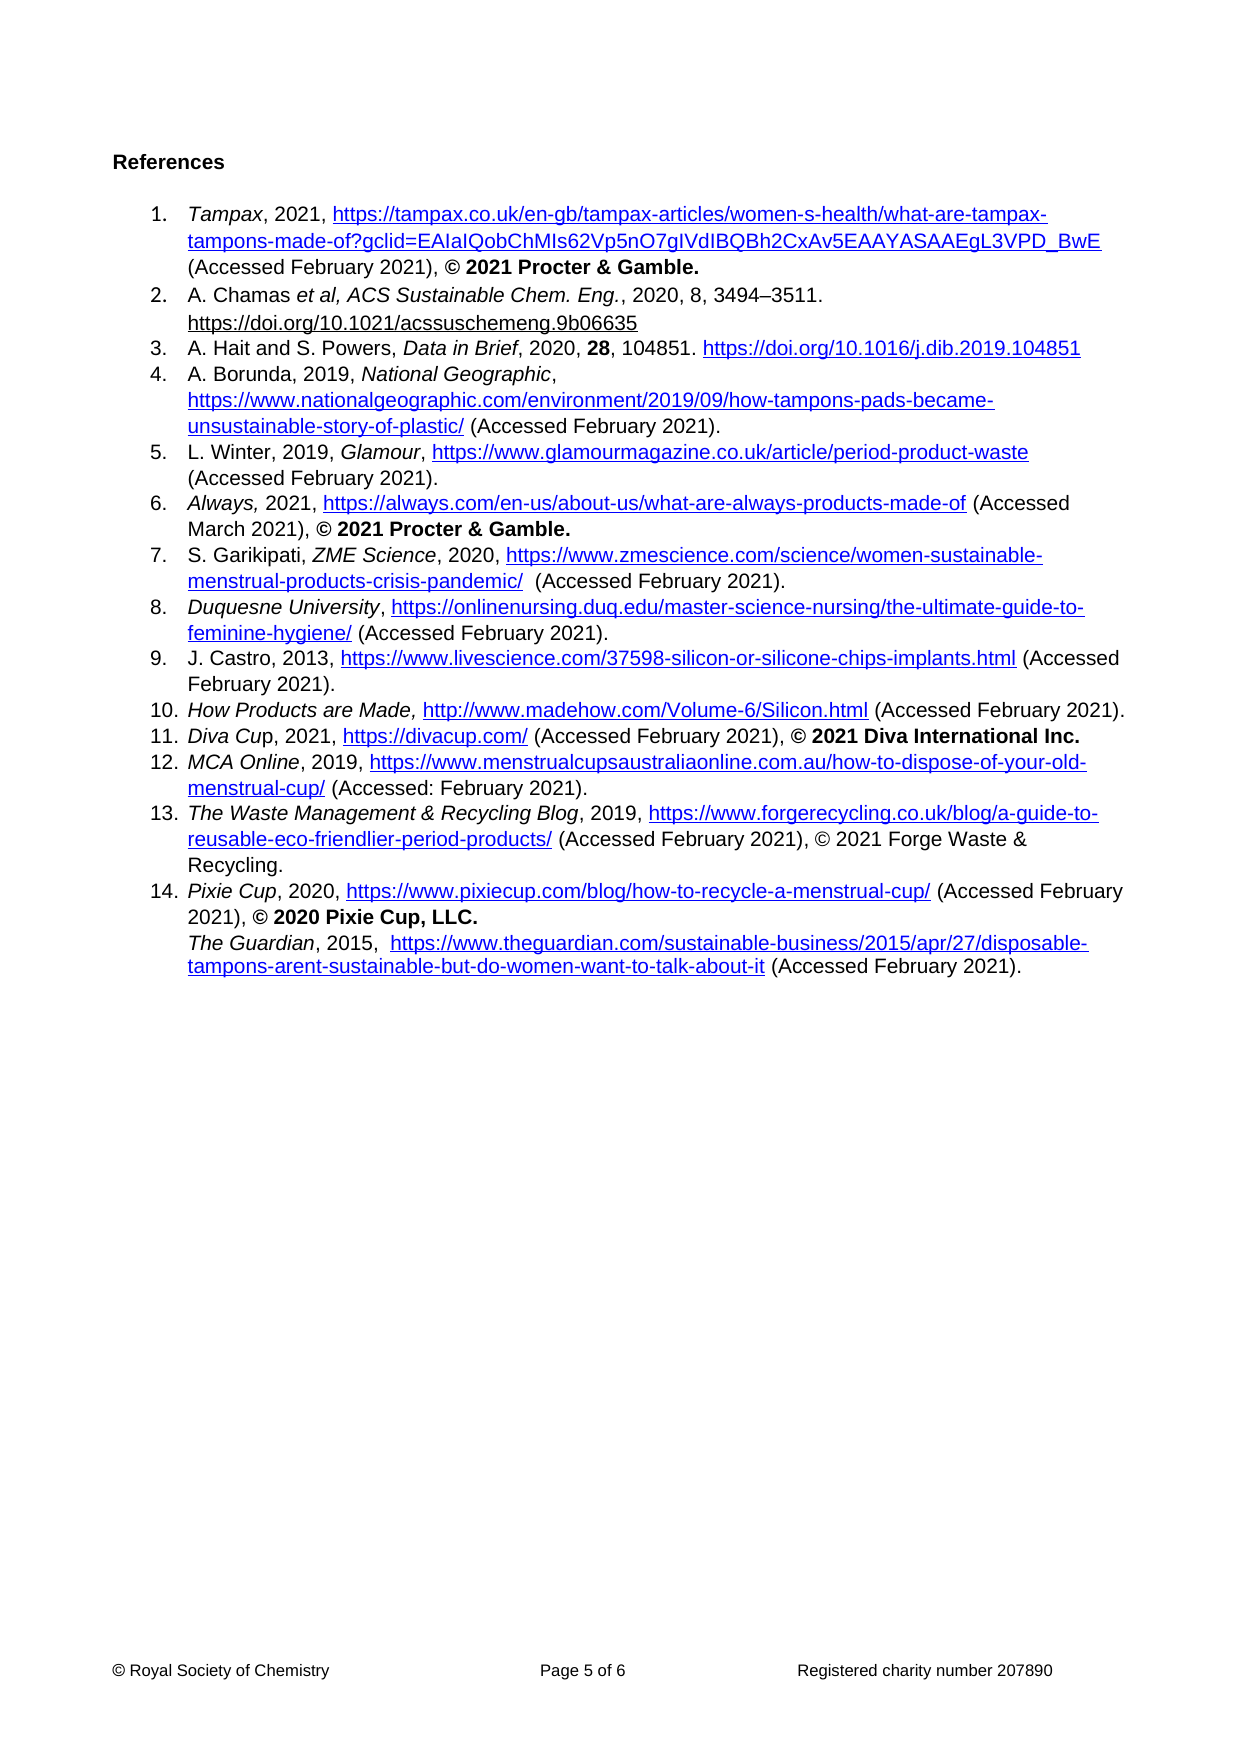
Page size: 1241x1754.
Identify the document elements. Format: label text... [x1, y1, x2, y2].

list S. Garikipati, ZME Science, 2020, https://www.zmescience.com/science/women-sustainable-menstrual-products-crisis-pandemic/ (Accessed February 2021). [150, 543, 1128, 593]
list J. Castro, 2013, https://www.livescience.com/37598-silicon-or-silicone-chips-implants.html (Accessed February 2021). [150, 646, 1128, 696]
list The Guardian, 2015, https://www.theguardian.com/sustainable-business/2015/apr/27/disposable-tampons-arent-sustainable-but-do-women-want-to-talk-about-it (Accessed February 2021). [187, 930, 1128, 978]
list How Products are Made, http://www.madehow.com/Volume-6/Silicon.html (Accessed February 2021). [150, 698, 1128, 722]
list Duquesne University, https://onlinenursing.duq.edu/master-science-nursing/the-ultimate-guide-to-feminine-hygiene/ (Accessed February 2021). [150, 594, 1128, 644]
list MCA Online, 2019, https://www.menstrualcupsaustraliaonline.com.au/how-to-dispose-of-your-old-menstrual-cup/ (Accessed: February 2021). [150, 749, 1128, 799]
list A. Hait and S. Powers, Data in Brief, 2020, 28, 104851. https://doi.org/10.1016/j.dib.2019.104851 [150, 336, 1128, 360]
list Tampax, 2021, https://tampax.co.uk/en-gb/tampax-articles/women-s-health/what-are-tampax-tampons-made-of?gclid=EAIaIQobChMIs62Vp5nO7gIVdIBQBh2CxAv5EAAYASAAEgL3VPD_BwE (Accessed February 2021), © 2021 Procter & Gamble. [150, 199, 1128, 279]
list The Waste Management & Recycling Blog, 2019, https://www.forgerecycling.co.uk/blog/a-guide-to-reusable-eco-friendlier-period-products/ (Accessed February 2021), © 2021 Forge Waste & Recycling. [150, 801, 1128, 877]
list A. Chamas et al, ACS Sustainable Chem. Eng., 2020, 8, 3494–3511. https://doi.org/10.1021/acssuschemeng.9b06635 [150, 281, 1128, 334]
list A. Borunda, 2019, National Geographic, https://www.nationalgeographic.com/environment/2019/09/how-tampons-pads-became-unsustainable-story-of-plastic/ (Accessed February 2021). [150, 362, 1128, 438]
list L. Winter, 2019, Glamour, https://www.glamourmagazine.co.uk/article/period-product-waste (Accessed February 2021). [150, 439, 1128, 489]
list Always, 2021, https://always.com/en-us/about-us/what-are-always-products-made-of (Accessed March 2021), © 2021 Procter & Gamble. [150, 491, 1128, 541]
list Pixie Cup, 2020, https://www.pixiecup.com/blog/how-to-recycle-a-menstrual-cup/ (Accessed February 2021), © 2020 Pixie Cup, LLC. [150, 879, 1128, 928]
list Diva Cup, 2021, https://divacup.com/ (Accessed February 2021), © 2021 Diva International Inc. [150, 724, 1128, 748]
text References [112, 150, 1128, 174]
